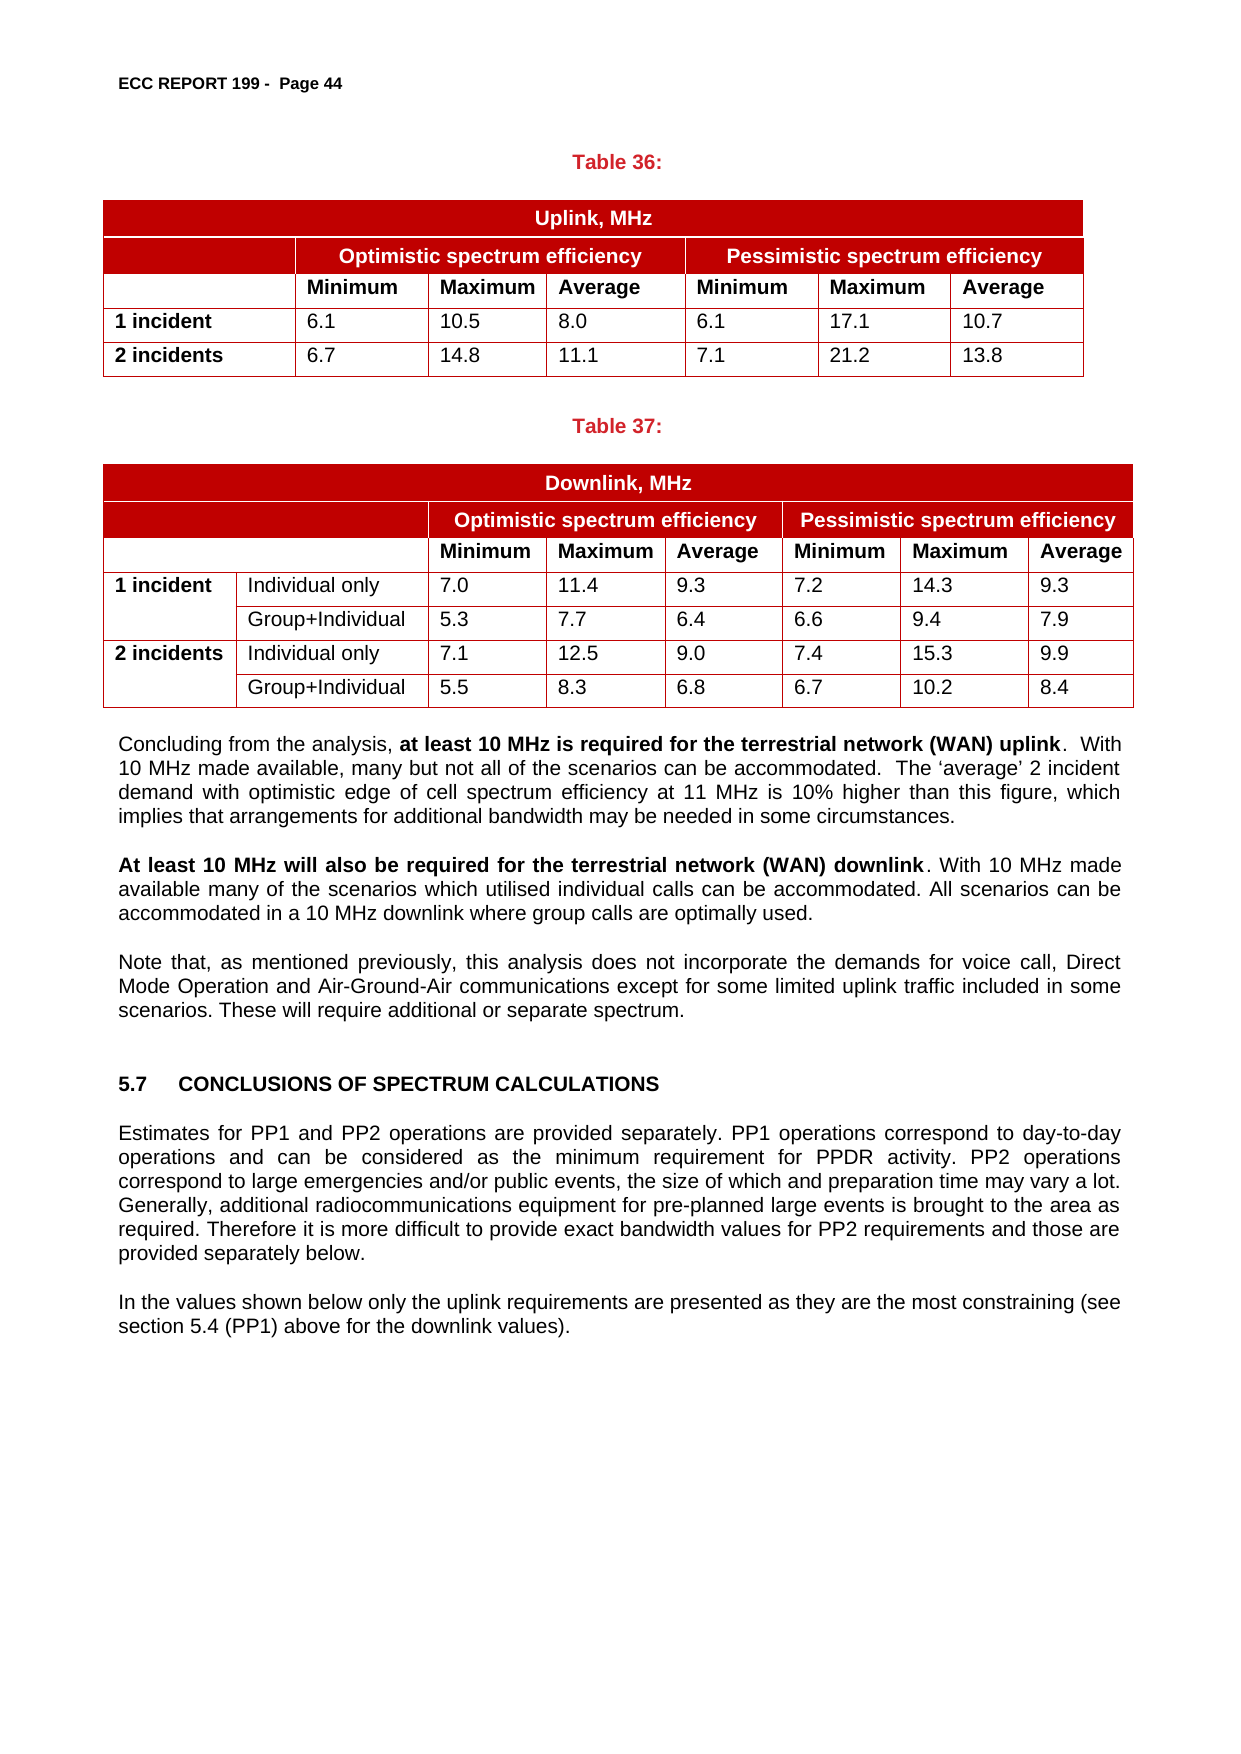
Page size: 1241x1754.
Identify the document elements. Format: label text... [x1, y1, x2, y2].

table_cell 10.2 [901, 675, 1028, 707]
table_cell Minimum [429, 539, 546, 572]
table_cell 15.3 [901, 641, 1028, 673]
table_header Downlink, MHz [103, 464, 1133, 501]
table_cell Pessimistic spectrum efficiency [686, 238, 1084, 274]
table_cell 6.7 [783, 675, 900, 707]
table_cell [103, 501, 428, 538]
table_cell Maximum [429, 275, 546, 308]
table_cell 8.3 [547, 675, 665, 707]
table_cell 6.1 [686, 309, 818, 342]
table_cell [104, 539, 428, 572]
table_cell Maximum [901, 539, 1028, 572]
table_cell 14.3 [901, 573, 1028, 606]
table_cell Minimum [686, 275, 818, 308]
table_cell 6.7 [296, 343, 428, 376]
table_cell 12.5 [547, 641, 665, 673]
table_cell 9.3 [666, 573, 782, 606]
table_cell Optimistic spectrum efficiency [429, 502, 782, 538]
table_cell Maximum [547, 539, 665, 572]
text In the values shown below only the uplink requirements are presented as they are the most constraining (see section 5.4 (PP1) above for the downlink values). [118, 1289, 1122, 1337]
table_cell 9.4 [901, 607, 1028, 639]
table_cell 6.8 [666, 675, 782, 707]
table_cell 11.1 [547, 343, 685, 376]
table_cell 21.2 [819, 343, 950, 376]
table_cell 7.2 [783, 573, 900, 606]
table_cell Individual only [237, 573, 428, 606]
table_cell Average [666, 539, 782, 572]
table_cell 5.5 [429, 675, 546, 707]
table_cell 1 incident [104, 573, 236, 639]
table_cell Group+Individual [237, 607, 428, 639]
table_cell 6.4 [666, 607, 782, 639]
table_cell [103, 236, 295, 274]
text Estimates for PP1 and PP2 operations are provided separately. PP1 operations correspond to day-to-day operations and can be considered as the minimum requirement for PPDR activity. PP2 operations correspond to large emergencies and/or public events, the size of which and preparation time may vary a lot. Generally, additional radiocommunications equipment for pre-planned large events is brought to the area as required. Therefore it is more difficult to provide exact bandwidth values for PP2 requirements and those are provided separately below. [118, 1121, 1122, 1264]
subtitle Conclusions of spectrum calculations [118, 1072, 1122, 1096]
table_cell Average [1029, 539, 1133, 572]
table_cell Maximum [819, 275, 950, 308]
table_cell 2 incidents [104, 343, 295, 376]
table_cell 8.4 [1029, 675, 1133, 707]
table_cell 6.1 [296, 309, 428, 342]
table_cell 7.7 [547, 607, 665, 639]
table_cell 7.4 [783, 641, 900, 673]
table_cell Optimistic spectrum efficiency [296, 238, 685, 274]
table_cell Average [547, 275, 685, 308]
table_cell 8.0 [547, 309, 685, 342]
table_cell 11.4 [547, 573, 665, 606]
table_cell Pessimistic spectrum efficiency [783, 502, 1133, 538]
table_cell 17.1 [819, 309, 950, 342]
table_cell Minimum [296, 275, 428, 308]
table_cell Individual only [237, 641, 428, 673]
text Concluding from the analysis, at least 10 MHz is required for the terrestrial network (WAN) uplink. With 10 MHz made available, many but not all of the scenarios can be accommodated. The ‘average’ 2 incident demand with optimistic edge of cell spectrum efficiency at 11 MHz is 10% higher than this figure, which implies that arrangements for additional bandwidth may be needed in some circumstances. [118, 732, 1122, 828]
table_cell 7.1 [686, 343, 818, 376]
table_cell 9.3 [1029, 573, 1133, 606]
table_header Uplink, MHz [103, 200, 1083, 236]
table_cell 7.9 [1029, 607, 1133, 639]
table_cell 7.1 [429, 641, 546, 673]
table_cell Minimum [783, 539, 900, 572]
table_cell 9.9 [1029, 641, 1133, 673]
table_cell 1 incident [104, 309, 295, 342]
text At least 10 MHz will also be required for the terrestrial network (WAN) downlink. With 10 MHz made available many of the scenarios which utilised individual calls can be accommodated. All scenarios can be accommodated in a 10 MHz downlink where group calls are optimally used. [118, 853, 1122, 925]
table_cell 2 incidents [104, 641, 236, 707]
table_cell 13.8 [951, 343, 1083, 376]
table_cell 10.7 [951, 309, 1083, 342]
table_cell Group+Individual [237, 675, 428, 707]
table_cell 14.8 [429, 343, 546, 376]
table_cell Average [951, 275, 1083, 308]
table_cell [104, 275, 295, 308]
text Note that, as mentioned previously, this analysis does not incorporate the demands for voice call, Direct Mode Operation and Air-Ground-Air communications except for some limited uplink traffic included in some scenarios. These will require additional or separate spectrum. [118, 950, 1122, 1022]
table_cell 6.6 [783, 607, 900, 639]
table_cell 10.5 [429, 309, 546, 342]
table_cell 5.3 [429, 607, 546, 639]
table_cell 7.0 [429, 573, 546, 606]
table_cell 9.0 [666, 641, 782, 673]
